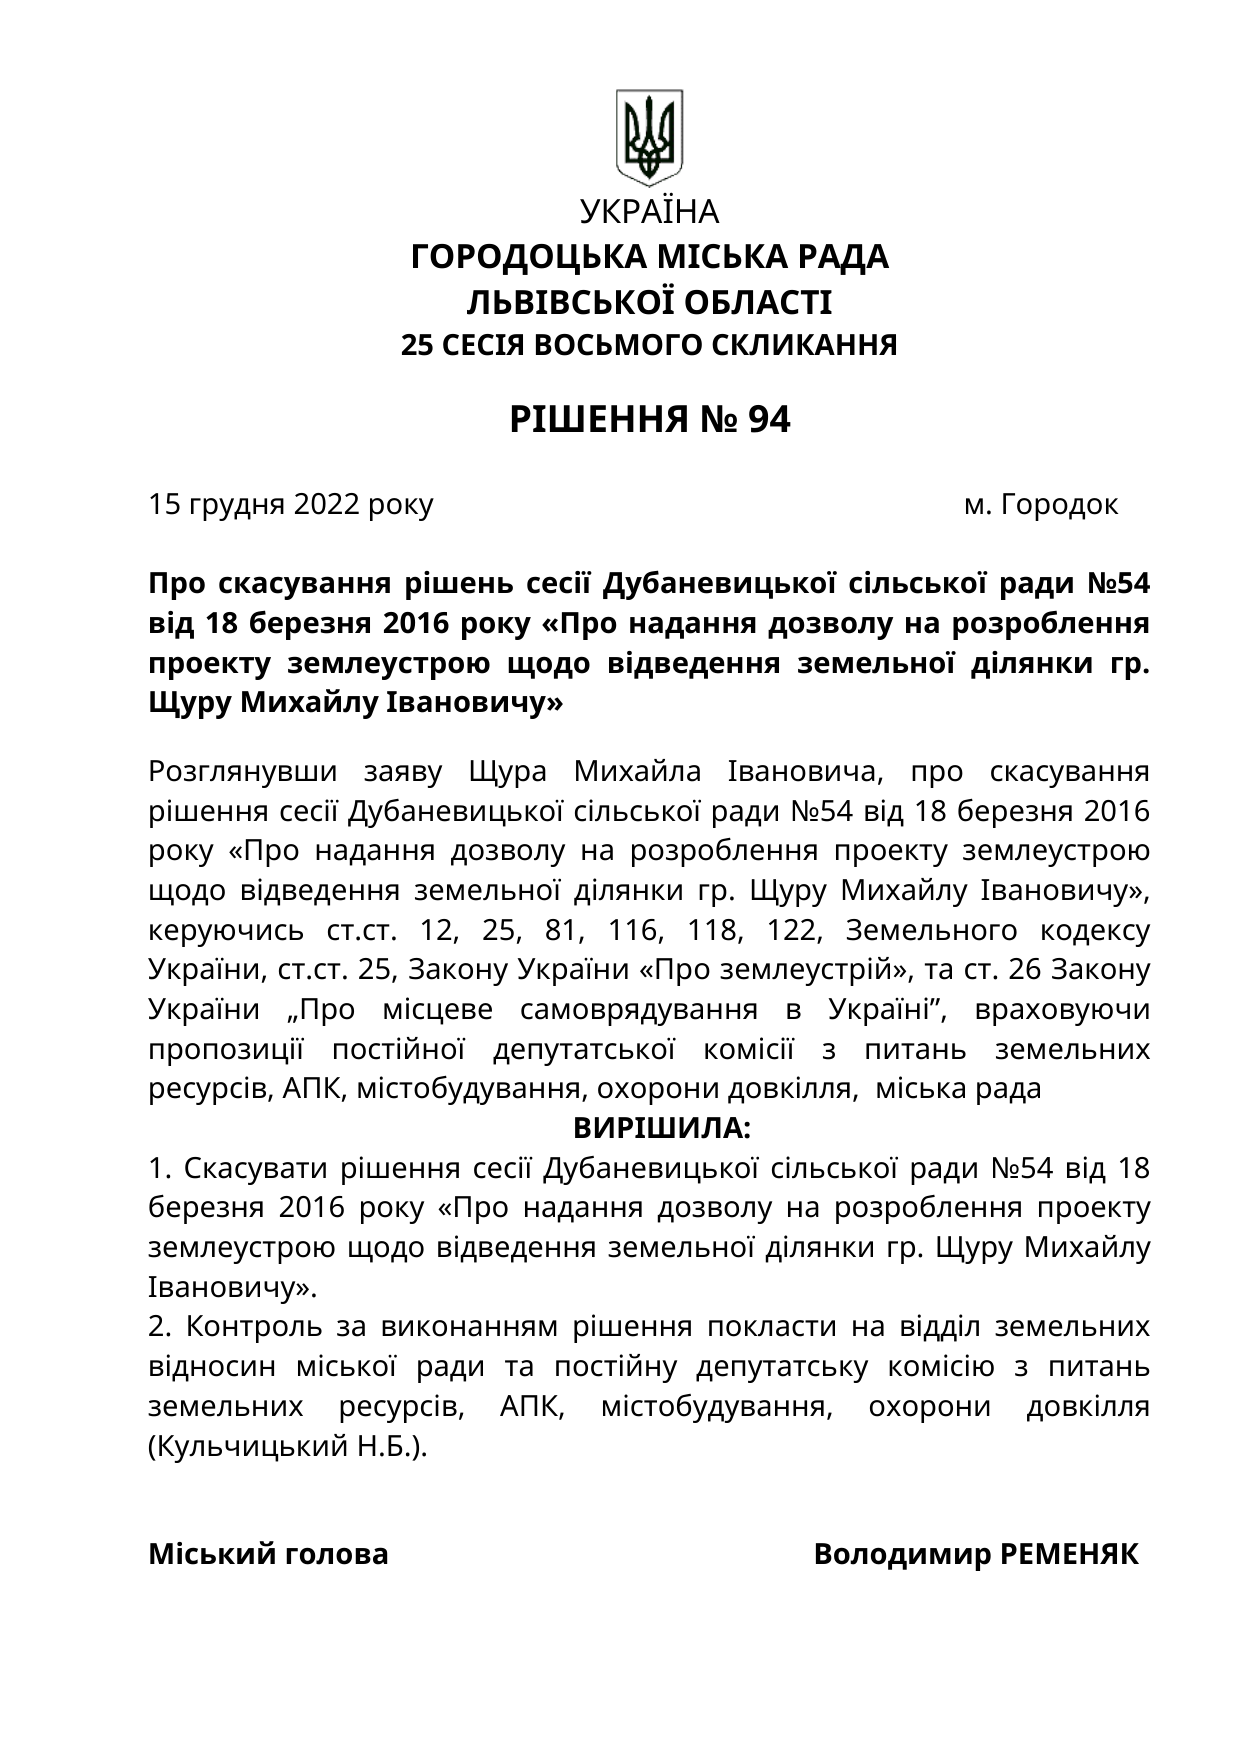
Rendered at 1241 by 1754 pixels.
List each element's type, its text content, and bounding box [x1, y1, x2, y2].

text 25 СЕСІЯ ВОСЬМОГО СКЛИКАННЯ [148, 324, 1152, 364]
text Розглянувши заяву Щура Михайла Івановича, про скасування рішення сесії Дубаневицької сільської ради №54 від 18 березня 2016 року «Про надання дозволу на розроблення проекту землеустрою щодо відведення земельної ділянки гр. Щуру Михайлу Івановичу», керуючись ст.ст. 12, 25, 81, 116, 118, 122, Земельного кодексу України, ст.ст. 25, Закону України «Про землеустрій», та ст. 26 Закону України „Про місцеве самоврядування в Україні”, враховуючи пропозиції постійної депутатської комісії з питань земельних ресурсів, АПК, містобудування, охорони довкілля, міська рада [148, 750, 1152, 1107]
text 2. Контроль за виконанням рішення покласти на відділ земельних відносин міської ради та постійну депутатську комісію з питань земельних ресурсів, АПК, містобудування, охорони довкілля (Кульчицький Н.Б.). [148, 1306, 1152, 1464]
text Про скасування рішень сесії Дубаневицької сільської ради №54 від 18 березня 2016 року «Про надання дозволу на розроблення проекту землеустрою щодо відведення земельної ділянки гр. Щуру Михайлу Івановичу» [148, 563, 1152, 721]
text Міський голова Володимир РЕМЕНЯК [148, 1533, 1152, 1573]
text ЛЬВІВСЬКОЇ ОБЛАСТІ [148, 279, 1152, 324]
text РІШЕННЯ № 94 [148, 392, 1152, 443]
text 1. Скасувати рішення сесії Дубаневицької сільської ради №54 від 18 березня 2016 року «Про надання дозволу на розроблення проекту землеустрою щодо відведення земельної ділянки гр. Щуру Михайлу Івановичу». [148, 1147, 1152, 1306]
text ГОРОДОЦЬКА МІСЬКА РАДА [148, 233, 1152, 279]
text ВИРІШИЛА: [148, 1107, 1152, 1147]
text 15 грудня 2022 року м. Городок [148, 483, 1152, 523]
picture [615, 88, 685, 188]
text УКРАЇНА [148, 188, 1152, 233]
